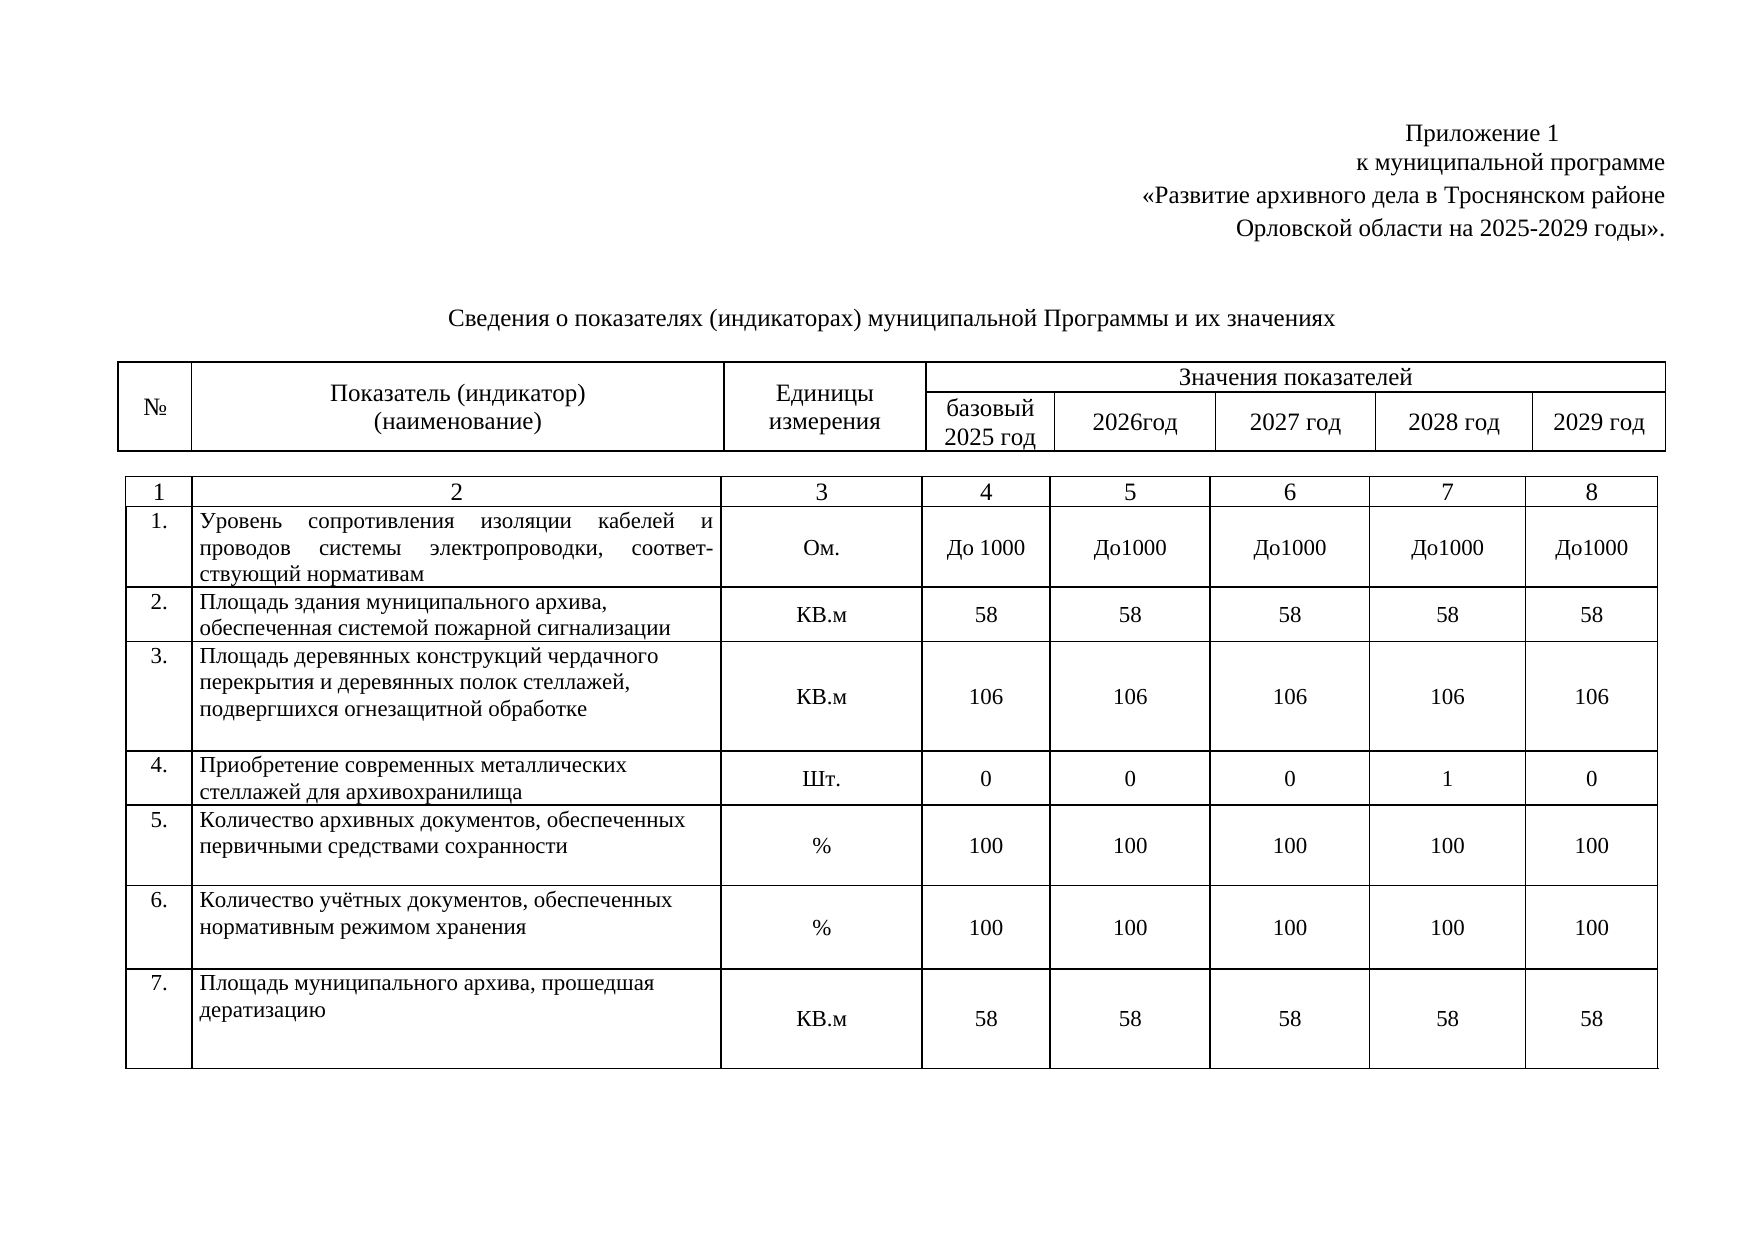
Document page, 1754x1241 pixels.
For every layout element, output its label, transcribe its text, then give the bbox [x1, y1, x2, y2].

table_cell 1. [127, 507, 191, 586]
table_cell Площадь деревянных конструкций чердачного перекрытия и деревянных полок стеллажей, подвергшихся огнезащитной обработке [193, 642, 720, 750]
table_cell % [722, 806, 921, 885]
table_cell 5. [127, 806, 191, 885]
table_cell Шт. [722, 752, 921, 804]
table_cell 58 [1526, 970, 1657, 1068]
table_cell 58 [1211, 588, 1369, 641]
table_cell Приобретение современных металлических стеллажей для архивохранилища [193, 752, 720, 804]
table_header Показатель (индикатор) (наименование) [192, 363, 723, 450]
table_cell Площадь здания муниципального архива, обеспеченная системой пожарной сигнализации [193, 588, 720, 641]
table_cell 106 [923, 642, 1049, 750]
table_cell 0 [1051, 752, 1209, 804]
table_cell 100 [923, 886, 1049, 968]
table_cell 2026год [1055, 393, 1215, 450]
table_cell 7. [127, 970, 191, 1068]
table_cell 100 [1370, 886, 1525, 968]
table_header Единицы измерения [725, 363, 925, 450]
text «Развитие архивного дела в Троснянском районе [118, 180, 1665, 209]
table_cell 3. [127, 642, 191, 750]
table_cell Площадь муниципального архива, прошедшая дератизацию [193, 970, 720, 1068]
table_cell 100 [1211, 886, 1369, 968]
table_cell 1 [1370, 752, 1525, 804]
table_cell 58 [1370, 588, 1525, 641]
table_header 8 [1526, 477, 1657, 506]
table_cell Количество архивных документов, обеспеченных первичными средствами сохранности [193, 806, 720, 885]
table_cell 100 [1526, 886, 1657, 968]
table_header 5 [1051, 477, 1209, 506]
table_cell 58 [1370, 970, 1525, 1068]
table_cell 100 [923, 806, 1049, 885]
table_header 2 [193, 477, 720, 506]
table_cell 58 [1526, 588, 1657, 641]
table_cell 106 [1211, 642, 1369, 750]
table_cell 2. [127, 588, 191, 641]
table_cell 2027 год [1216, 393, 1375, 450]
table_cell До1000 [1051, 507, 1209, 586]
table_cell 100 [1051, 806, 1209, 885]
table_header 4 [923, 477, 1049, 506]
table_cell 58 [1051, 588, 1209, 641]
table_cell базовый 2025 год [927, 393, 1054, 450]
table_cell До1000 [1526, 507, 1657, 586]
table_header Значения показателей [927, 363, 1665, 391]
table_cell 58 [1051, 970, 1209, 1068]
table_cell % [722, 886, 921, 968]
table_cell 100 [1526, 806, 1657, 885]
table_cell 58 [923, 970, 1049, 1068]
table_cell 0 [1526, 752, 1657, 804]
table_cell До1000 [1211, 507, 1369, 586]
table_cell 6. [127, 886, 191, 968]
table_cell 0 [1211, 752, 1369, 804]
text Сведения о показателях (индикаторах) муниципальной Программы и их значениях [118, 303, 1665, 332]
text Орловской области на 2025-2029 годы». [118, 213, 1665, 242]
table_cell 100 [1051, 886, 1209, 968]
table_cell 58 [1211, 970, 1369, 1068]
table_cell 58 [923, 588, 1049, 641]
text к муниципальной программе [118, 147, 1665, 176]
table_cell 100 [1370, 806, 1525, 885]
table_cell До 1000 [923, 507, 1049, 586]
table_cell 0 [923, 752, 1049, 804]
table_cell 100 [1211, 806, 1369, 885]
table_header 7 [1370, 477, 1525, 506]
table_header 1 [126, 477, 191, 506]
text Приложение 1 [1093, 118, 1665, 147]
table_cell 106 [1370, 642, 1525, 750]
table_cell Уровень сопротивления изоляции кабелей и проводов системы электропроводки, соответ-ствующий нормативам [193, 507, 720, 586]
table_cell 2029 год [1533, 393, 1665, 450]
table_cell КВ.м [722, 970, 921, 1068]
table_cell 2028 год [1376, 393, 1532, 450]
table_cell КВ.м [722, 642, 921, 750]
table_cell КВ.м [722, 588, 921, 641]
table_cell Ом. [722, 507, 921, 586]
table_cell До1000 [1370, 507, 1525, 586]
table_cell 106 [1051, 642, 1209, 750]
table_header 6 [1211, 477, 1369, 506]
table_cell 106 [1526, 642, 1657, 750]
table_header № [119, 363, 191, 450]
table_cell Количество учётных документов, обеспеченных нормативным режимом хранения [193, 886, 720, 968]
table_header 3 [722, 477, 921, 506]
table_cell 4. [127, 752, 191, 804]
